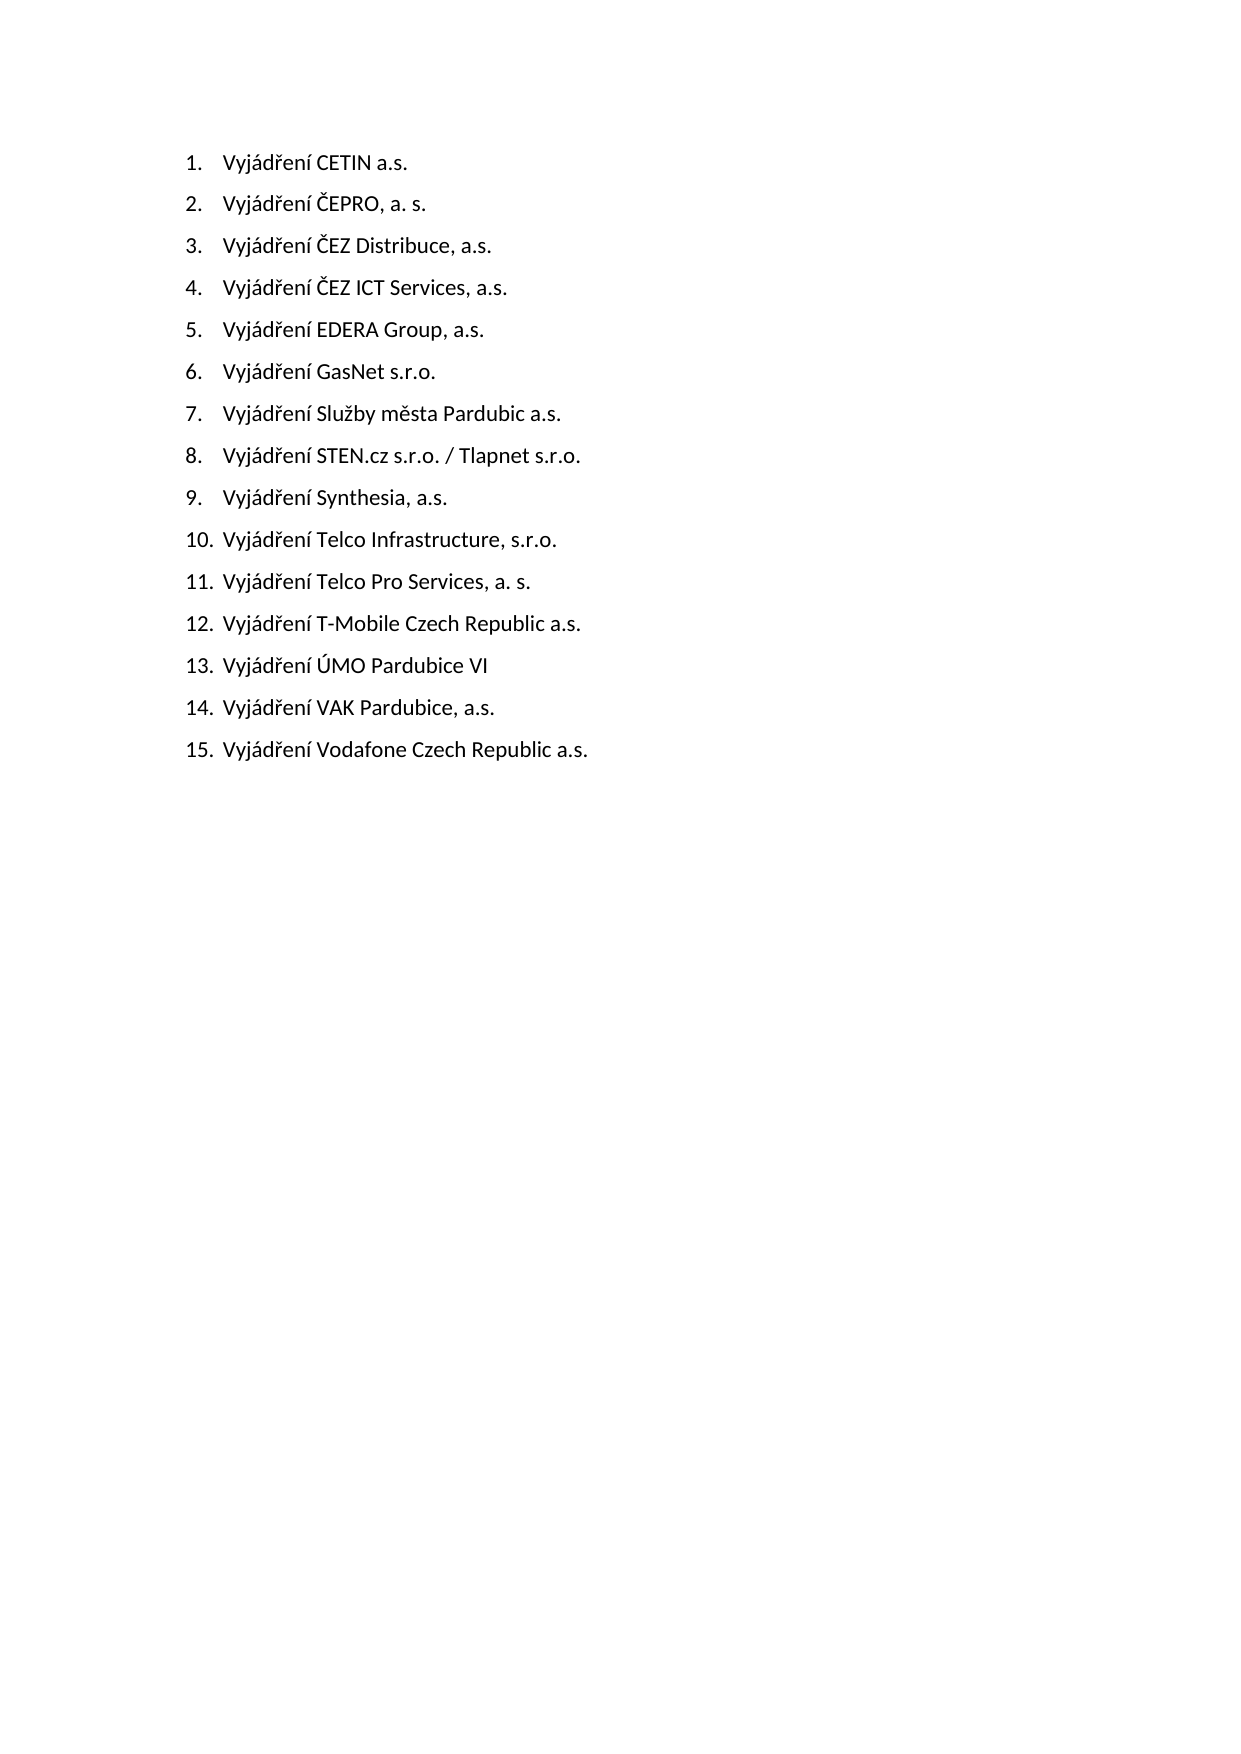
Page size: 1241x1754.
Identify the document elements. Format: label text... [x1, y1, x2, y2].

list Vyjádření Synthesia, a.s. [185, 483, 1093, 511]
list Vyjádření ÚMO Pardubice VI [185, 651, 1093, 679]
list Vyjádření VAK Pardubice, a.s. [185, 693, 1093, 721]
list Vyjádření Telco Infrastructure, s.r.o. [185, 525, 1093, 553]
list Vyjádření GasNet s.r.o. [185, 357, 1093, 386]
list Vyjádření Vodafone Czech Republic a.s. [185, 735, 1093, 763]
list Vyjádření ČEZ ICT Services, a.s. [185, 273, 1093, 302]
list Vyjádření CETIN a.s. [185, 148, 1093, 176]
list Vyjádření ČEPRO, a. s. [185, 189, 1093, 218]
list Vyjádření Telco Pro Services, a. s. [185, 567, 1093, 595]
list Vyjádření Služby města Pardubic a.s. [185, 399, 1093, 427]
list Vyjádření T-Mobile Czech Republic a.s. [185, 609, 1093, 637]
list Vyjádření ČEZ Distribuce, a.s. [185, 232, 1093, 259]
list Vyjádření EDERA Group, a.s. [185, 316, 1093, 343]
list Vyjádření STEN.cz s.r.o. / Tlapnet s.r.o. [185, 441, 1093, 469]
